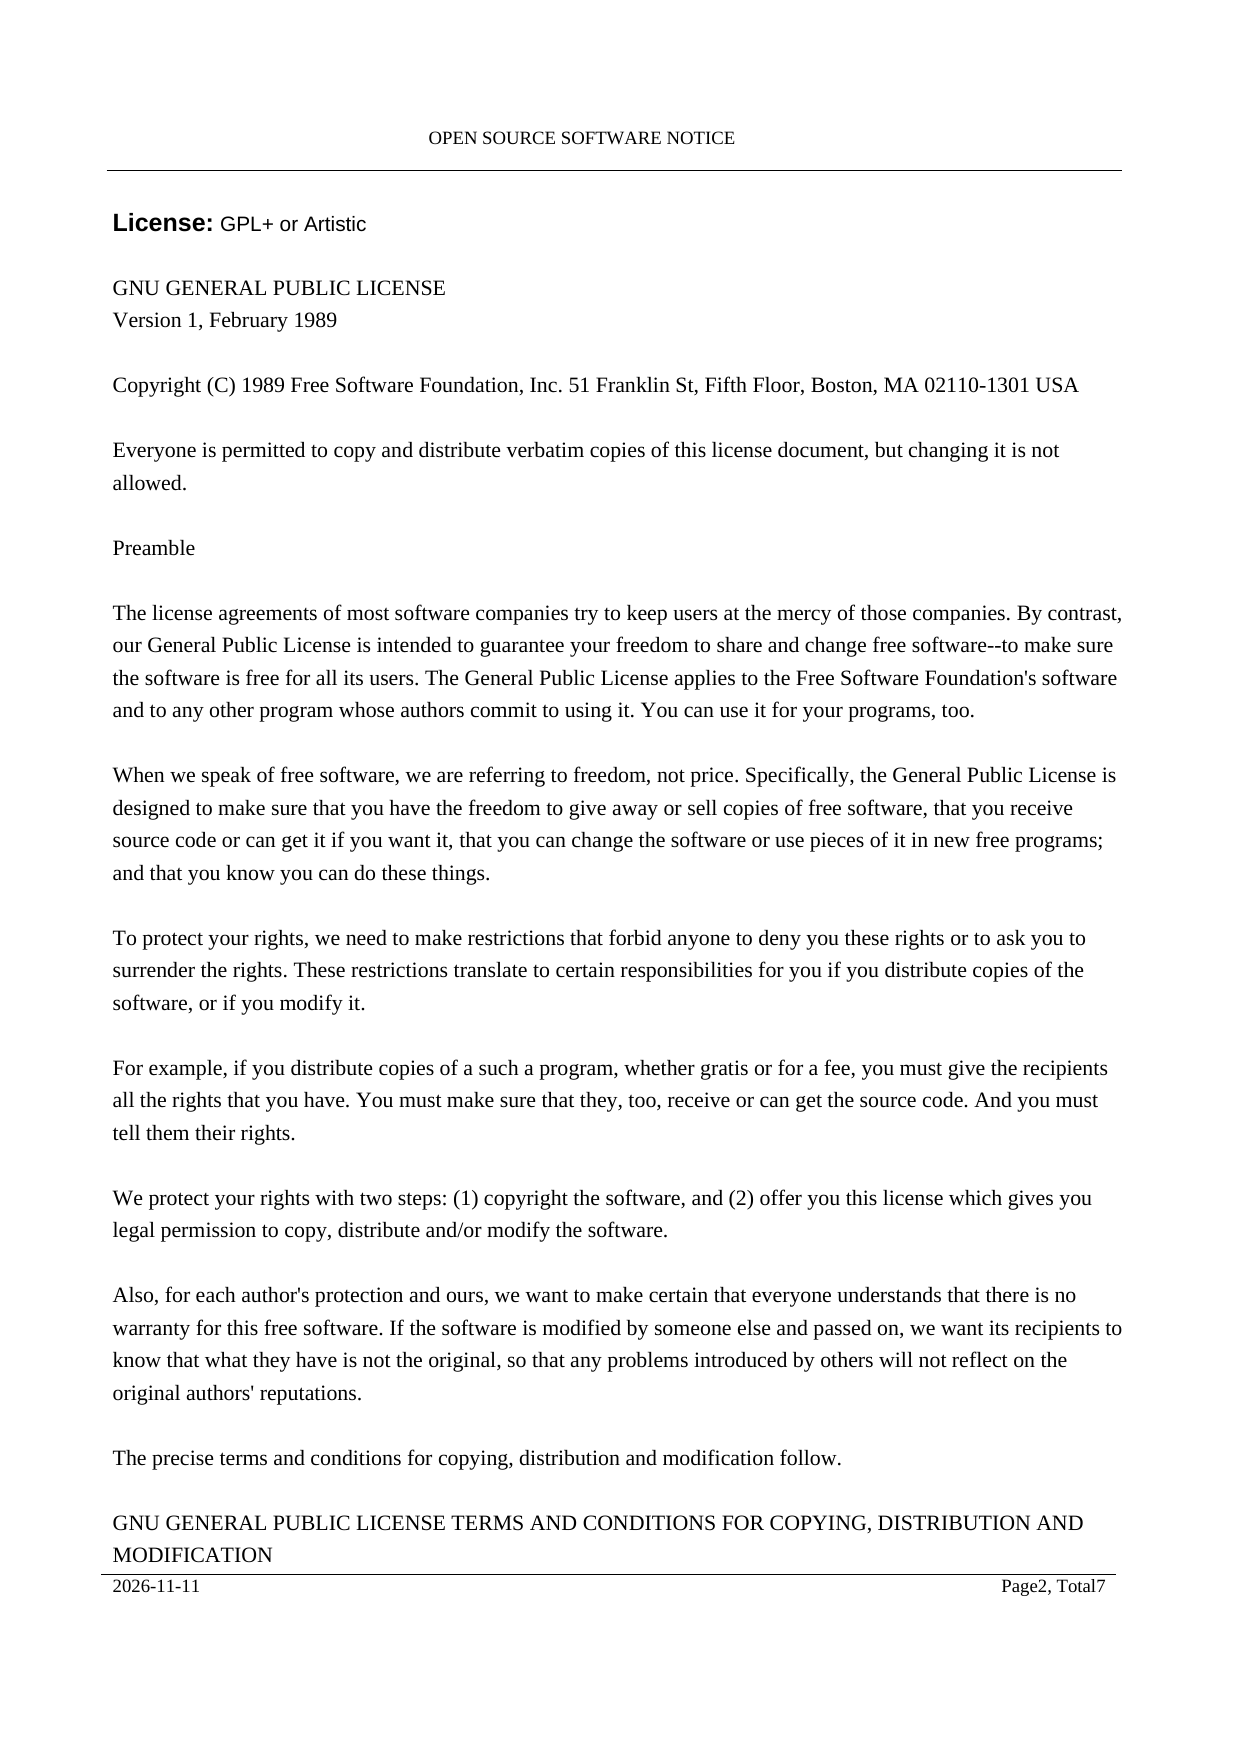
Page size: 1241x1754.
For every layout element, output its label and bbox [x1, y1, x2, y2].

text [112, 206, 1128, 1571]
